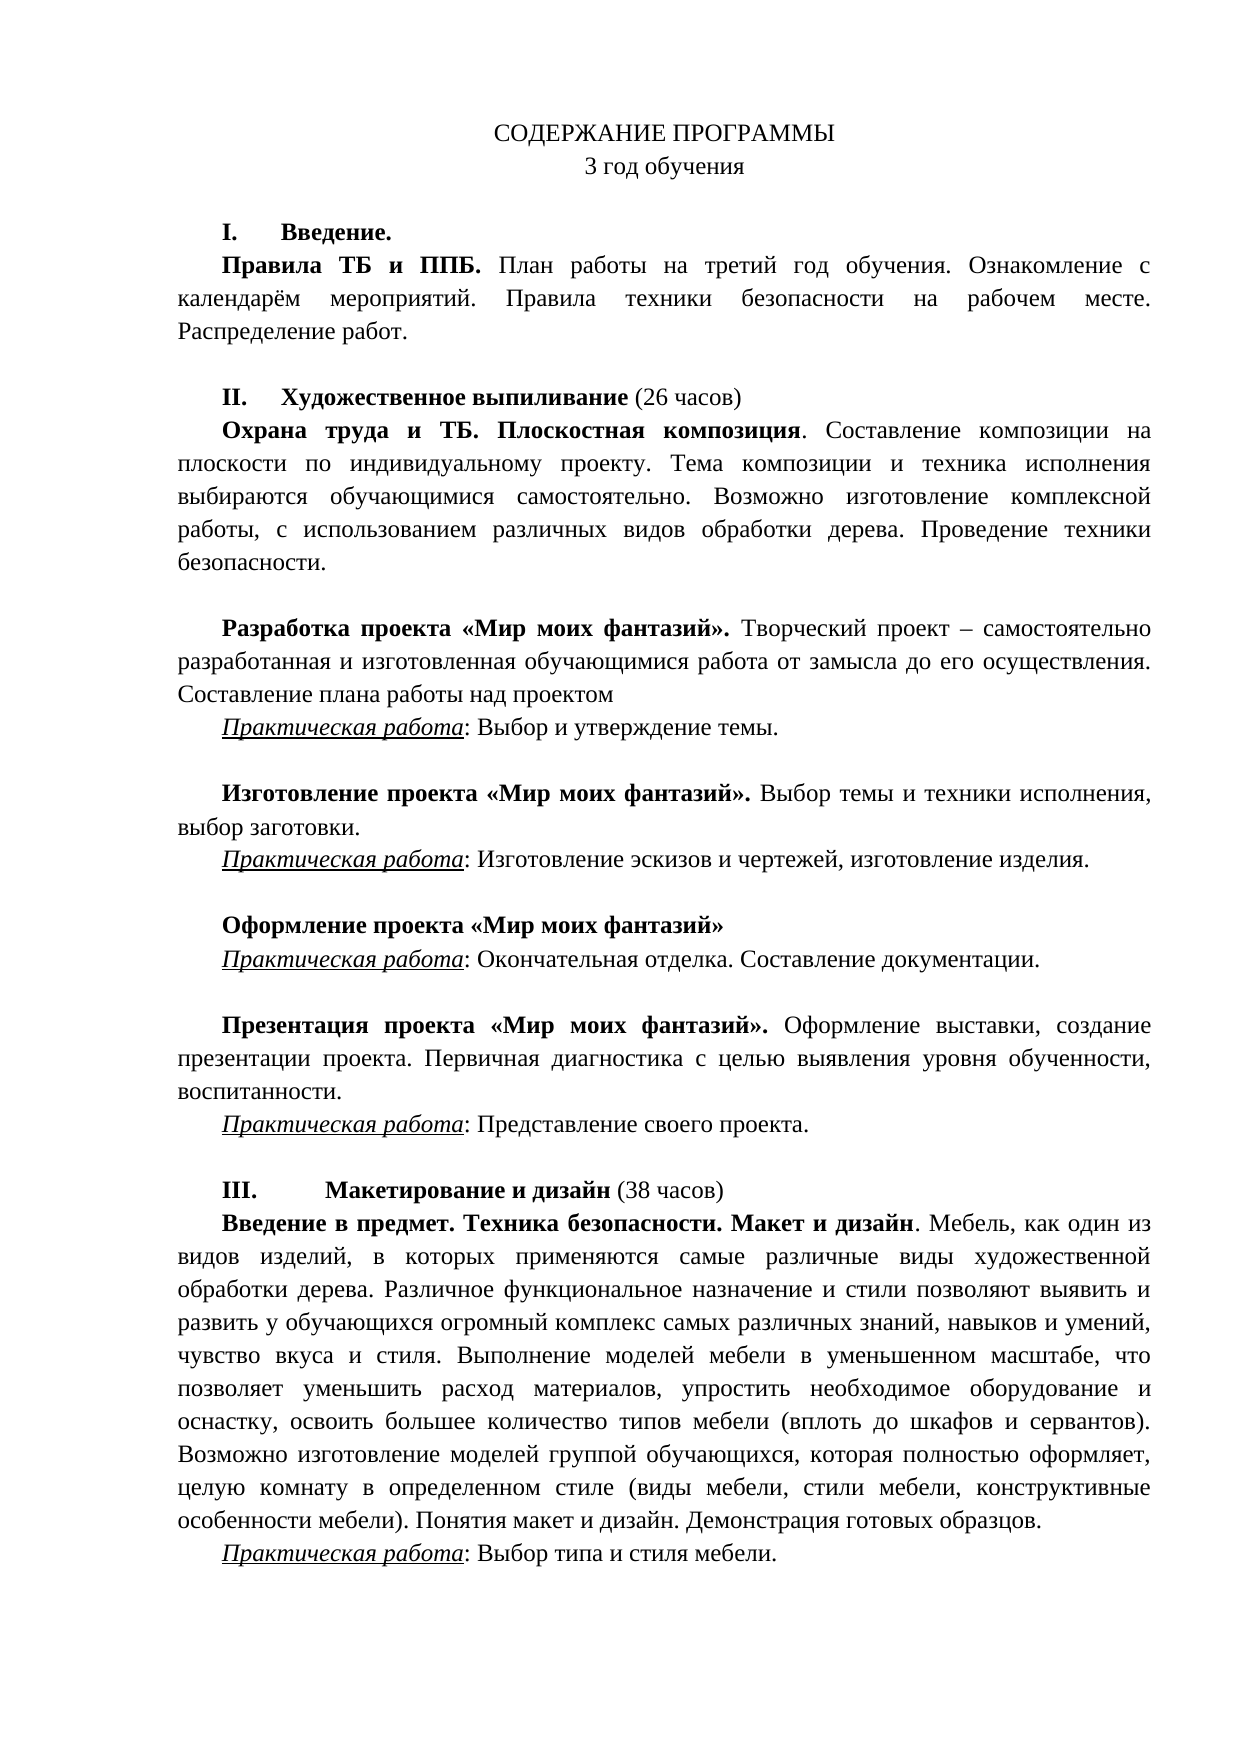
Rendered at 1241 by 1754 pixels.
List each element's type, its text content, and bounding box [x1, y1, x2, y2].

text Практическая работа: Выбор типа и стиля мебели. [177, 1538, 1152, 1567]
text Практическая работа: Выбор и утверждение темы. [177, 712, 1152, 741]
text Оформление проекта «Мир моих фантазий» [177, 911, 1152, 939]
text 3 год обучения [177, 151, 1152, 180]
text Практическая работа: Окончательная отделка. Составление документации. [177, 944, 1152, 972]
text Практическая работа: Изготовление эскизов и чертежей, изготовление изделия. [177, 844, 1152, 873]
text СОДЕРЖАНИЕ ПРОГРАММЫ [177, 118, 1152, 147]
text Разработка проекта «Мир моих фантазий». Творческий проект – самостоятельно разработанная и изготовленная обучающимися работа от замысла до его осуществления. Составление плана работы над проектом [177, 613, 1152, 708]
text Введение в предмет. Техника безопасности. Макет и дизайн. Мебель, как один из видов изделий, в которых применяются самые различные виды художественной обработки дерева. Различное функциональное назначение и стили позволяют выявить и развить у обучающихся огромный комплекс самых различных знаний, навыков и умений, чувство вкуса и стиля. Выполнение моделей мебели в уменьшенном масштабе, что позволяет уменьшить расход материалов, упростить необходимое оборудование и оснастку, освоить большее количество типов мебели (вплоть до шкафов и сервантов). Возможно изготовление моделей группой обучающихся, которая полностью оформляет, целую комнату в определенном стиле (виды мебели, стили мебели, конструктивные особенности мебели). Понятия макет и дизайн. Демонстрация готовых образцов. [177, 1208, 1152, 1534]
list Художественное выпиливание (26 часов) [222, 382, 1152, 411]
text Практическая работа: Представление своего проекта. [177, 1109, 1152, 1137]
text Изготовление проекта «Мир моих фантазий». Выбор темы и техники исполнения, выбор заготовки. [177, 778, 1152, 840]
text Правила ТБ и ППБ. План работы на третий год обучения. Ознакомление с календарём мероприятий. Правила техники безопасности на рабочем месте. Распределение работ. [177, 250, 1152, 345]
text III. Макетирование и дизайн (38 часов) [177, 1175, 1152, 1203]
text Охрана труда и ТБ. Плоскостная композиция. Составление композиции на плоскости по индивидуальному проекту. Тема композиции и техника исполнения выбираются обучающимися самостоятельно. Возможно изготовление комплексной работы, с использованием различных видов обработки дерева. Проведение техники безопасности. [177, 415, 1152, 576]
text Презентация проекта «Мир моих фантазий». Оформление выставки, создание презентации проекта. Первичная диагностика с целью выявления уровня обученности, воспитанности. [177, 1010, 1152, 1104]
list Введение. [222, 217, 1152, 246]
